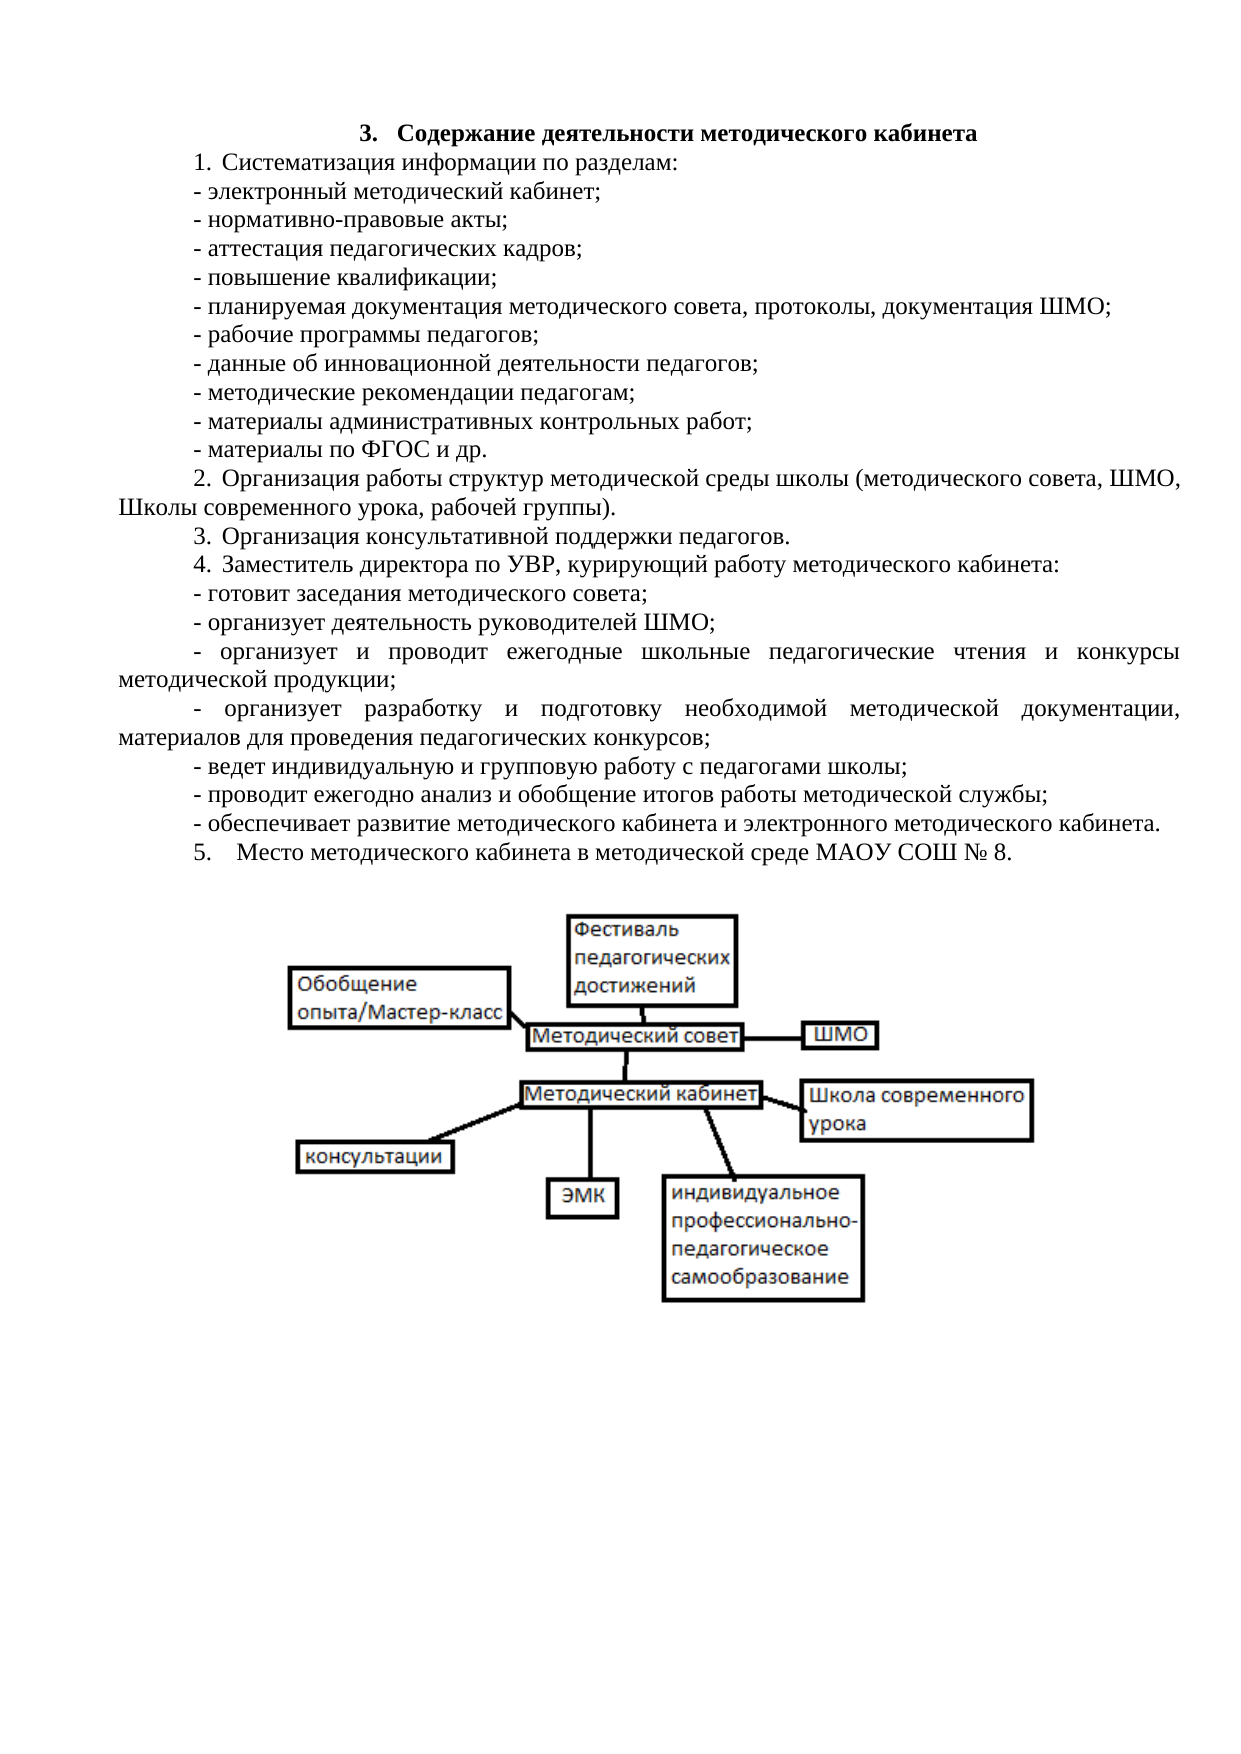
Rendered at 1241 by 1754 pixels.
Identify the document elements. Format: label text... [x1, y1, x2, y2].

list Заместитель директора по УВР, курирующий работу методического кабинета: [118, 549, 1181, 578]
list - организует и проводит ежегодные школьные педагогические чтения и конкурсы методической продукции; [118, 636, 1181, 693]
list - материалы по ФГОС и др. [118, 434, 1181, 463]
list Систематизация информации по разделам: [118, 147, 1181, 176]
list - данные об инновационной деятельности педагогов; [118, 348, 1181, 377]
list Организация консультативной поддержки педагогов. [118, 521, 1181, 549]
list - ведет индивидуальную и групповую работу с педагогами школы; [118, 751, 1181, 779]
list - организует разработку и подготовку необходимой методической документации, материалов для проведения педагогических конкурсов; [118, 693, 1181, 751]
list - планируемая документация методического совета, протоколы, документация ШМО; [118, 291, 1181, 319]
list - обеспечивает развитие методического кабинета и электронного методического кабинета. [118, 808, 1181, 837]
list - рабочие программы педагогов; [118, 319, 1181, 348]
list Содержание деятельности методического кабинета [156, 118, 1181, 147]
list - нормативно-правовые акты; [118, 204, 1181, 233]
list - аттестация педагогических кадров; [118, 233, 1181, 262]
list - электронный методический кабинет; [118, 176, 1181, 204]
list - готовит заседания методического совета; [118, 578, 1181, 607]
list - проводит ежегодно анализ и обобщение итогов работы методической службы; [118, 779, 1181, 808]
list - методические рекомендации педагогам; [118, 377, 1181, 406]
list Место методического кабинета в методической среде МАОУ СОШ № 8. [118, 837, 1181, 866]
list - организует деятельность руководителей ШМО; [118, 607, 1181, 636]
picture [230, 894, 1097, 1356]
list - материалы административных контрольных работ; [118, 406, 1181, 434]
list Организация работы структур методической среды школы (методического совета, ШМО, Школы современного урока, рабочей группы). [118, 463, 1181, 521]
list - повышение квалификации; [118, 262, 1181, 291]
